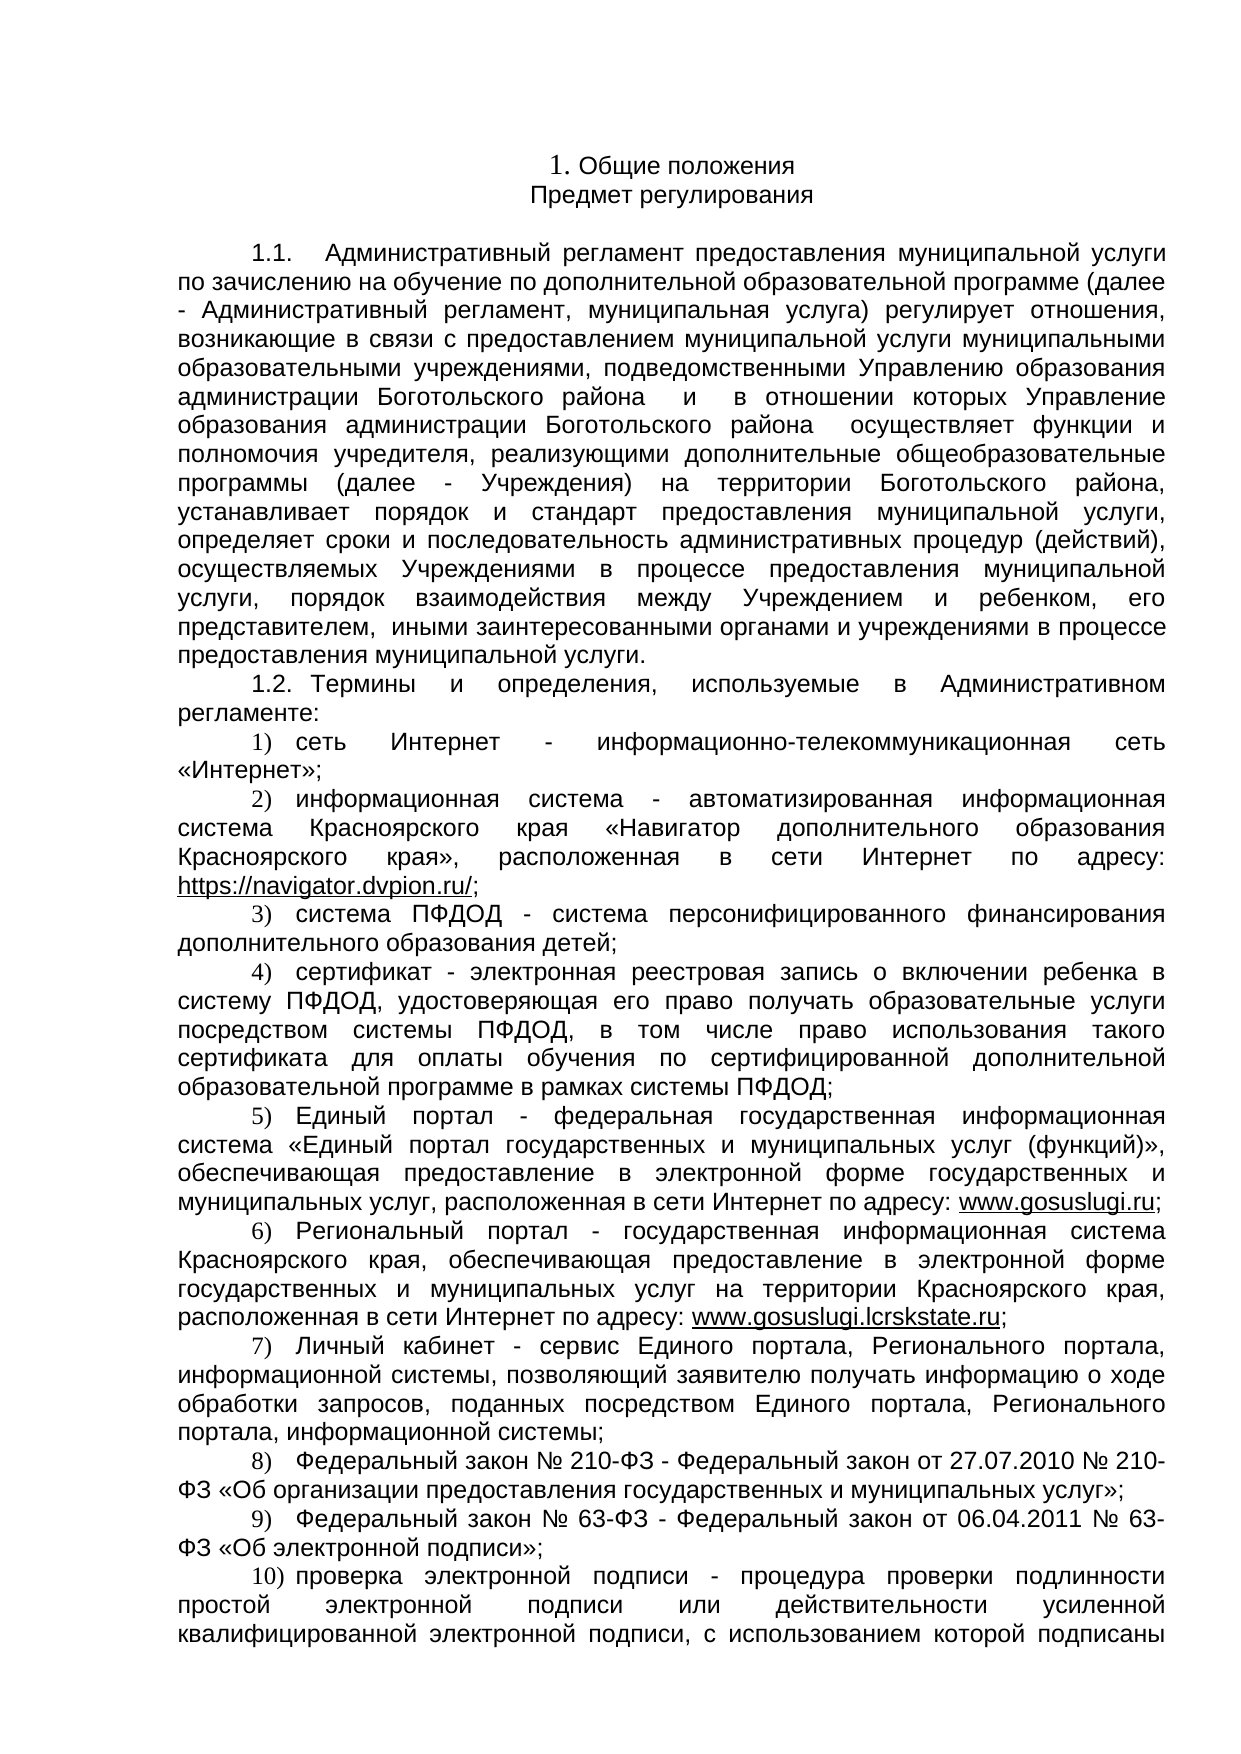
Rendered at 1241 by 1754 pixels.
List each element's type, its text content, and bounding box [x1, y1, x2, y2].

list Региональный портал - государственная информационная система Красноярского края, обеспечивающая предоставление в электронной форме государственных и муниципальных услуг на территории Красноярского края, расположенная в сети Интернет по адресу: www.gosuslugi.lcrskstate.ru; [177, 1216, 1167, 1331]
list Единый портал - федеральная государственная информационная система «Единый портал государственных и муниципальных услуг (функций)», обеспечивающая предоставление в электронной форме государственных и муниципальных услуг, расположенная в сети Интернет по адресу: www.gosuslugi.ru; [177, 1101, 1167, 1216]
list Федеральный закон № 210-ФЗ - Федеральный закон от 27.07.2010 № 210-ФЗ «Об организации предоставления государственных и муниципальных услуг»; [177, 1446, 1167, 1504]
list сеть Интернет - информационно-телекоммуникационная сеть «Интернет»; [177, 727, 1167, 784]
text Предмет регулирования [177, 180, 1167, 209]
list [177, 1561, 1167, 1648]
list Термины и определения, используемые в Административном регламенте: [177, 669, 1167, 727]
list система ПФДОД - система персонифицированного финансирования дополнительного образования детей; [177, 899, 1167, 957]
list информационная система - автоматизированная информационная система Красноярского края «Навигатор дополнительного образования Красноярского края», расположенная в сети Интернет по адресу: https://navigator.dvpion.ru/; [177, 784, 1167, 899]
list сертификат - электронная реестровая запись о включении ребенка в систему ПФДОД, удостоверяющая его право получать образовательные услуги посредством системы ПФДОД, в том числе право использования такого сертификата для оплаты обучения по сертифицированной дополнительной образовательной программе в рамках системы ПФДОД; [177, 957, 1167, 1101]
list Федеральный закон № 63-ФЗ - Федеральный закон от 06.04.2011 № 63-ФЗ «Об электронной подписи»; [177, 1504, 1167, 1561]
list Личный кабинет - сервис Единого портала, Регионального портала, информационной системы, позволяющий заявителю получать информацию о ходе обработки запросов, поданных посредством Единого портала, Регионального портала, информационной системы; [177, 1331, 1167, 1446]
list Общие положения [177, 147, 1167, 180]
list Административный регламент предоставления муниципальной услуги по зачислению на обучение по дополнительной образовательной программе (далее - Административный регламент, муниципальная услуга) регулирует отношения, возникающие в связи с предоставлением муниципальной услуги муниципальными образовательными учреждениями, подведомственными Управлению образования администрации Боготольского района и в отношении которых Управление образования администрации Боготольского района осуществляет функции и полномочия учредителя, реализующими дополнительные общеобразовательные программы (далее - Учреждения) на территории Боготольского района, устанавливает порядок и стандарт предоставления муниципальной услуги, определяет сроки и последовательность административных процедур (действий), осуществляемых Учреждениями в процессе предоставления муниципальной услуги, порядок взаимодействия между Учреждением и ребенком, его представителем, иными заинтересованными органами и учреждениями в процессе предоставления муниципальной услуги. [177, 238, 1167, 669]
